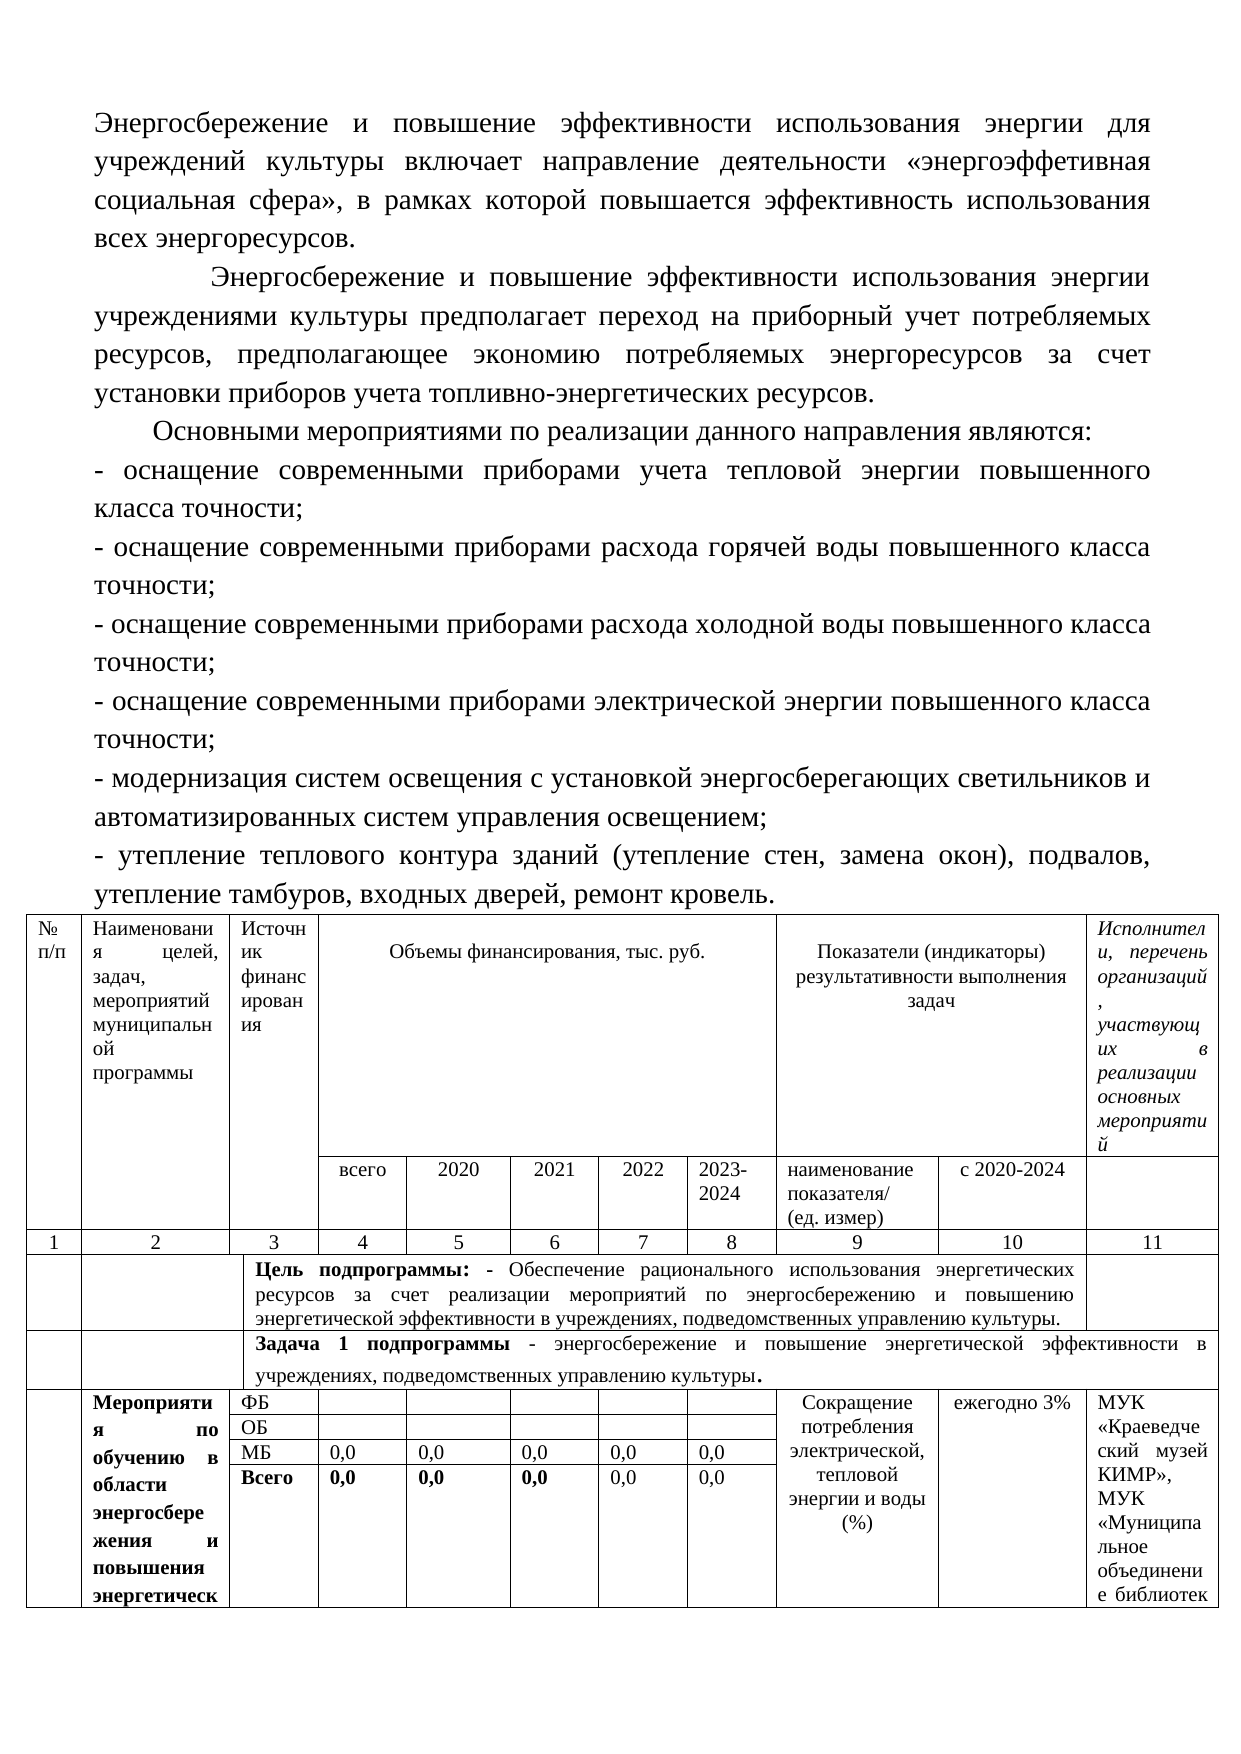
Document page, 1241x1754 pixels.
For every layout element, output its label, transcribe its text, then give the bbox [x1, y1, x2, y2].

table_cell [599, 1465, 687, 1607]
text - оснащение современными приборами расхода холодной воды повышенного класса точности; [94, 606, 1152, 678]
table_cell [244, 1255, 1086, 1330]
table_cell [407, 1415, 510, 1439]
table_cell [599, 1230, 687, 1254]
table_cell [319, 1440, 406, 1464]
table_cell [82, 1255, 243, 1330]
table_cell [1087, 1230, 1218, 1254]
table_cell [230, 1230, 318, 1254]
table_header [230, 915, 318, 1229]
text - модернизация систем освещения с установкой энергосберегающих светильников и автоматизированных систем управления освещением; [94, 760, 1152, 832]
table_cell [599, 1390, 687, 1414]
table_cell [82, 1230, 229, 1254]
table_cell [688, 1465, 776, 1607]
text Энергосбережение и повышение эффективности использования энергии для учреждений культуры включает направление деятельности «энергоэффетивная социальная сфера», в рамках которой повышается эффективность использования всех энергоресурсов. [94, 105, 1152, 254]
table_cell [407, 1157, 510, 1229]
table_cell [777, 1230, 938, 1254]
text Основными мероприятиями по реализации данного направления являются: [94, 413, 1152, 447]
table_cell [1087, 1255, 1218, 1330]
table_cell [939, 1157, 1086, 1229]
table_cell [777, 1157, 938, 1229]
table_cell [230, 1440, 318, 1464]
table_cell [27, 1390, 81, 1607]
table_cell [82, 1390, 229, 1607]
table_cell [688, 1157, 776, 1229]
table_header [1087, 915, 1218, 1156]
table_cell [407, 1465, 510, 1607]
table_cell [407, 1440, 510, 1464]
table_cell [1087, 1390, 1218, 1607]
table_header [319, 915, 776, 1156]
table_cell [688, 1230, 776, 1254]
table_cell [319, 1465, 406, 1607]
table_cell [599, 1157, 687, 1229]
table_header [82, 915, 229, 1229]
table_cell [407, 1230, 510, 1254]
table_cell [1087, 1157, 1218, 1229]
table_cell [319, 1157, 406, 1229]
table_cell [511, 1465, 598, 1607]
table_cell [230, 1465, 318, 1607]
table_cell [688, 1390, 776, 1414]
text - утепление теплового контура зданий (утепление стен, замена окон), подвалов, утепление тамбуров, входных дверей, ремонт кровель. [94, 837, 1152, 909]
text Энергосбережение и повышение эффективности использования энергии учреждениями культуры предполагает переход на приборный учет потребляемых ресурсов, предполагающее экономию потребляемых энергоресурсов за счет установки приборов учета топливно-энергетических ресурсов. [94, 259, 1152, 408]
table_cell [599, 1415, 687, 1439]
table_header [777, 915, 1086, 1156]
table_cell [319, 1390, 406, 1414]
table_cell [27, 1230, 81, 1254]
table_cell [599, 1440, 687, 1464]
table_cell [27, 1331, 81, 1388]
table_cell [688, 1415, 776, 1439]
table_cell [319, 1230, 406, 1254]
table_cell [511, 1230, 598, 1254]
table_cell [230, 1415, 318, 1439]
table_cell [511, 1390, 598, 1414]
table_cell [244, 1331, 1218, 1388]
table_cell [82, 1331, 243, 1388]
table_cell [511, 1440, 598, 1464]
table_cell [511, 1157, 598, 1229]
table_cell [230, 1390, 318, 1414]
text - оснащение современными приборами расхода горячей воды повышенного класса точности; [94, 529, 1152, 601]
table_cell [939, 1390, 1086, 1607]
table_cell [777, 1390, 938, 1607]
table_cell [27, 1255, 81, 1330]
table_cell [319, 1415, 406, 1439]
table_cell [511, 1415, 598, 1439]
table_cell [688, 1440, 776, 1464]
text - оснащение современными приборами учета тепловой энергии повышенного класса точности; [94, 452, 1152, 524]
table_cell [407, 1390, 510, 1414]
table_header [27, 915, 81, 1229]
text - оснащение современными приборами электрической энергии повышенного класса точности; [94, 683, 1152, 755]
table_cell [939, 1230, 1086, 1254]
